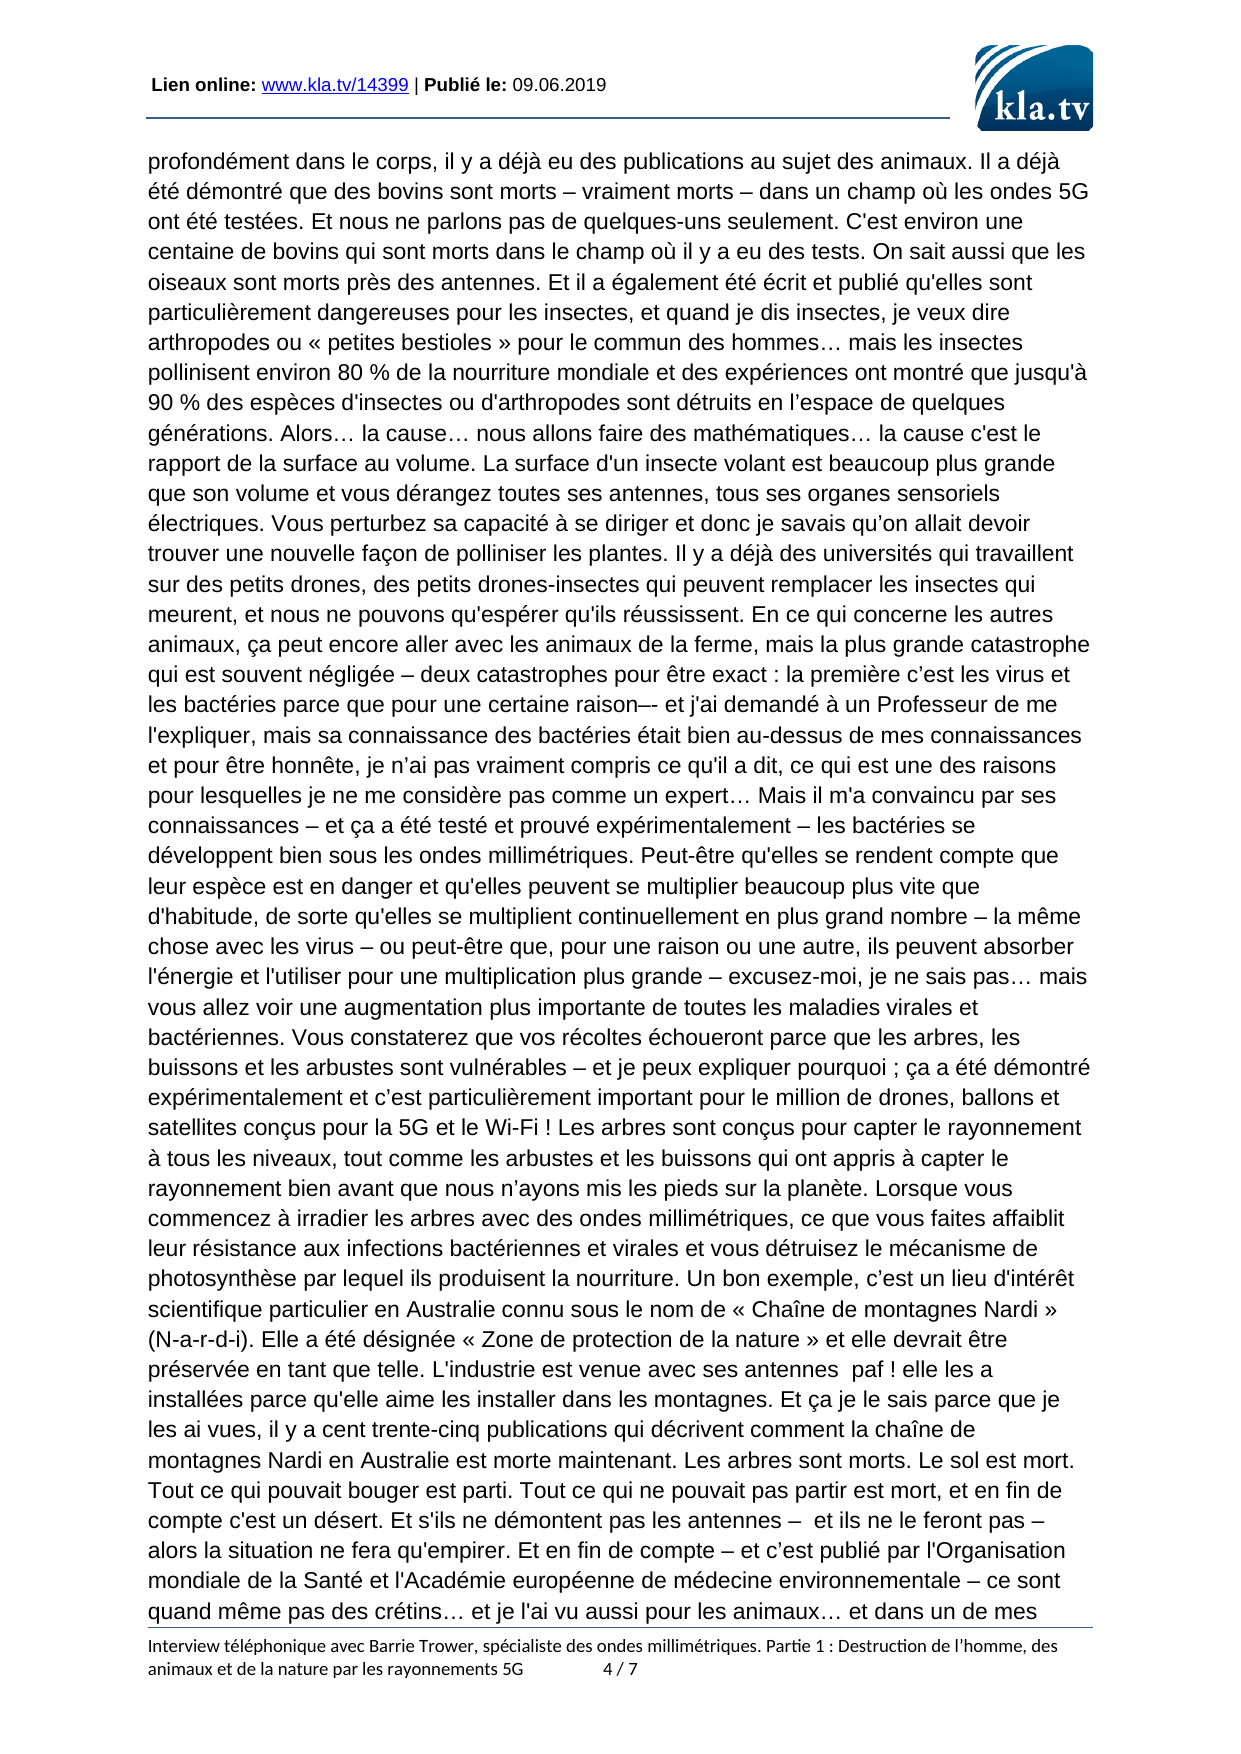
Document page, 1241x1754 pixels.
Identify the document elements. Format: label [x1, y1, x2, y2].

text [148, 148, 1093, 1624]
